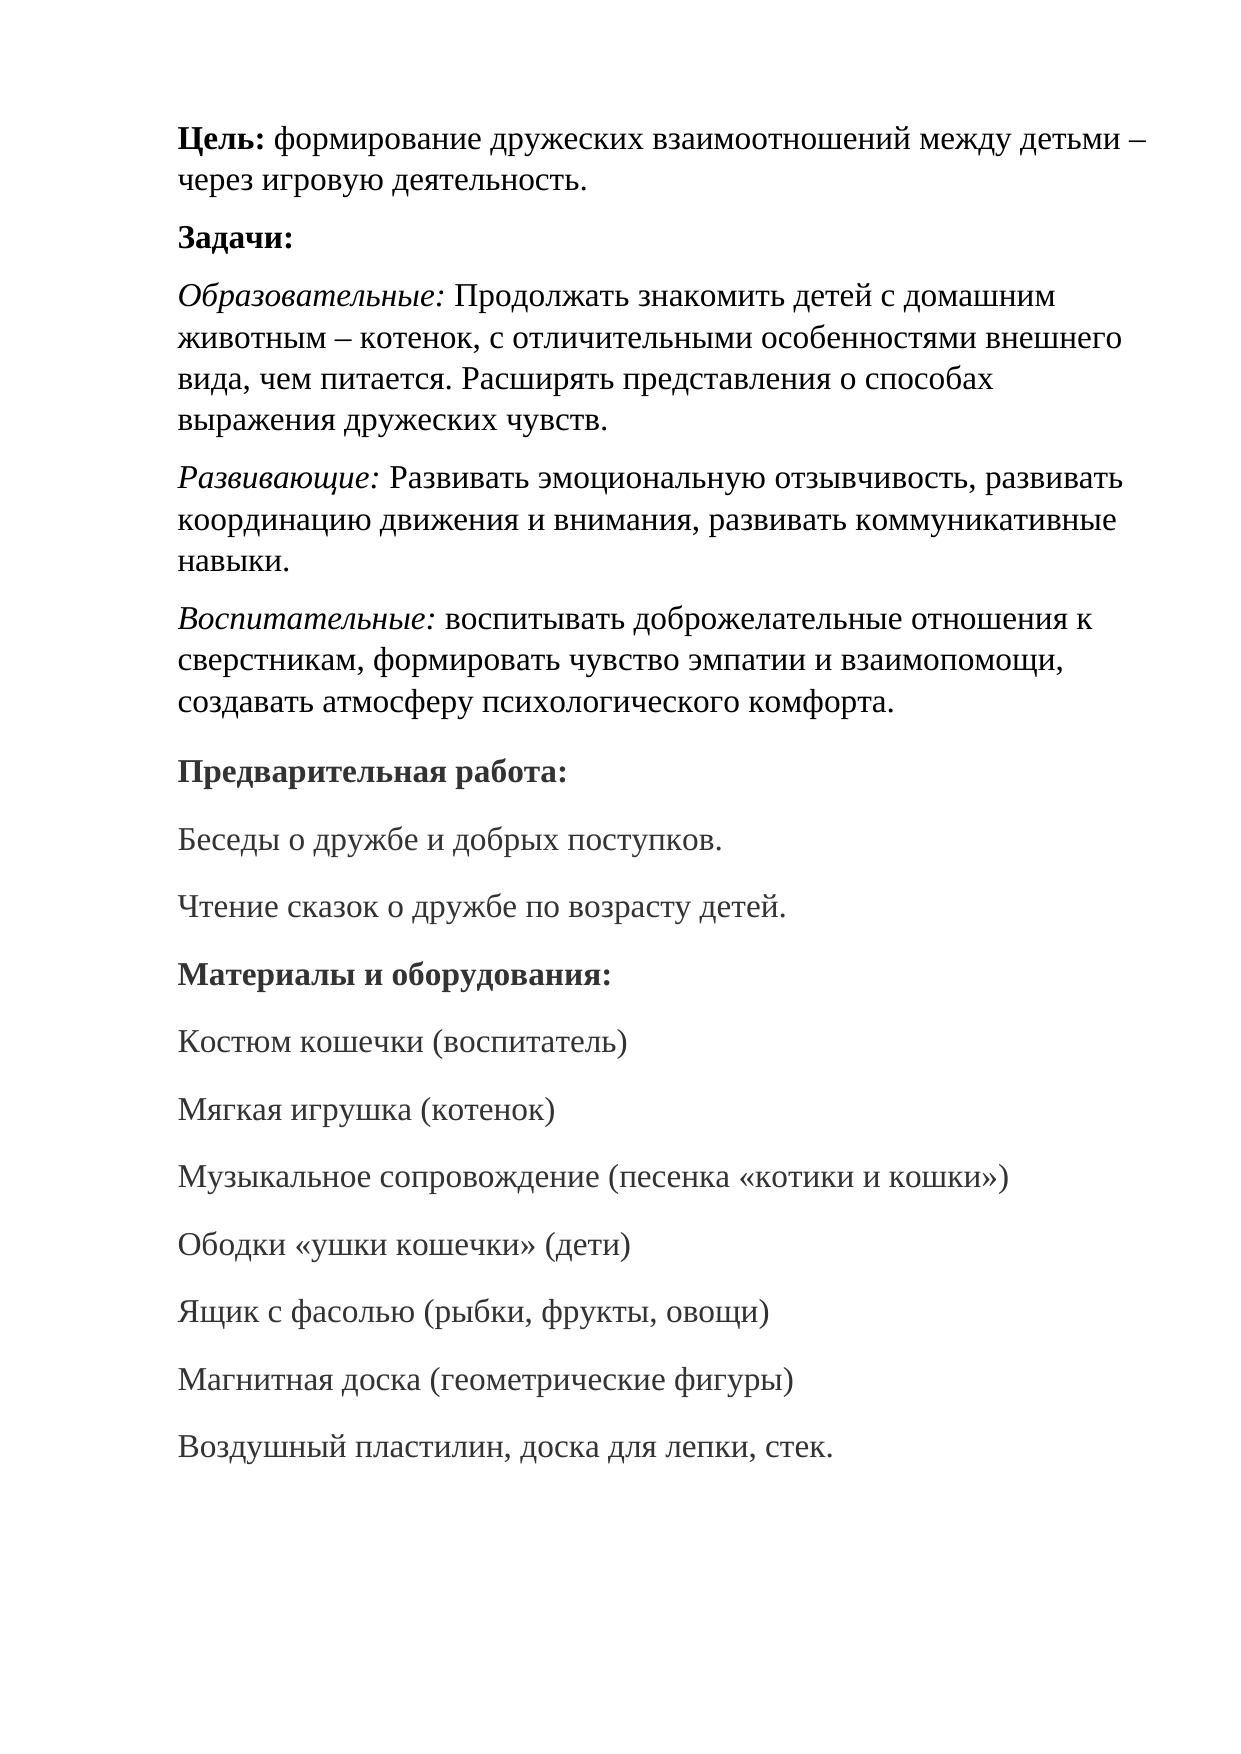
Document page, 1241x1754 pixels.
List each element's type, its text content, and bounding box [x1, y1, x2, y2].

text Воздушный пластилин, доска для лепки, стек. [177, 1427, 1152, 1465]
text Предварительная работа: [177, 752, 1152, 790]
text Воспитательные: воспитывать доброжелательные отношения к сверстникам, формировать чувство эмпатии и взаимопомощи, создавать атмосферу психологического комфорта. [177, 598, 1152, 719]
text Беседы о дружбе и добрых поступков. [177, 819, 1152, 857]
text Цель: формирование дружеских взаимоотношений между детьми – через игровую деятельность. [177, 118, 1152, 198]
text Задачи: [177, 217, 1152, 256]
text Ящик с фасолью (рыбки, фрукты, овощи) [177, 1292, 1152, 1330]
text Музыкальное сопровождение (песенка «котики и кошки») [177, 1157, 1152, 1195]
text Чтение сказок о дружбе по возрасту детей. [177, 887, 1152, 925]
text Костюм кошечки (воспитатель) [177, 1022, 1152, 1060]
text Магнитная доска (геометрические фигуры) [177, 1359, 1152, 1397]
text Ободки «ушки кошечки» (дети) [177, 1224, 1152, 1262]
text Материалы и оборудования: [177, 954, 1152, 992]
text Развивающие: Развивать эмоциональную отзывчивость, развивать координацию движения и внимания, развивать коммуникативные навыки. [177, 458, 1152, 579]
text Мягкая игрушка (котенок) [177, 1089, 1152, 1127]
text Образовательные: Продолжать знакомить детей с домашним животным – котенок, с отличительными особенностями внешнего вида, чем питается. Расширять представления о способах выражения дружеских чувств. [177, 276, 1152, 438]
